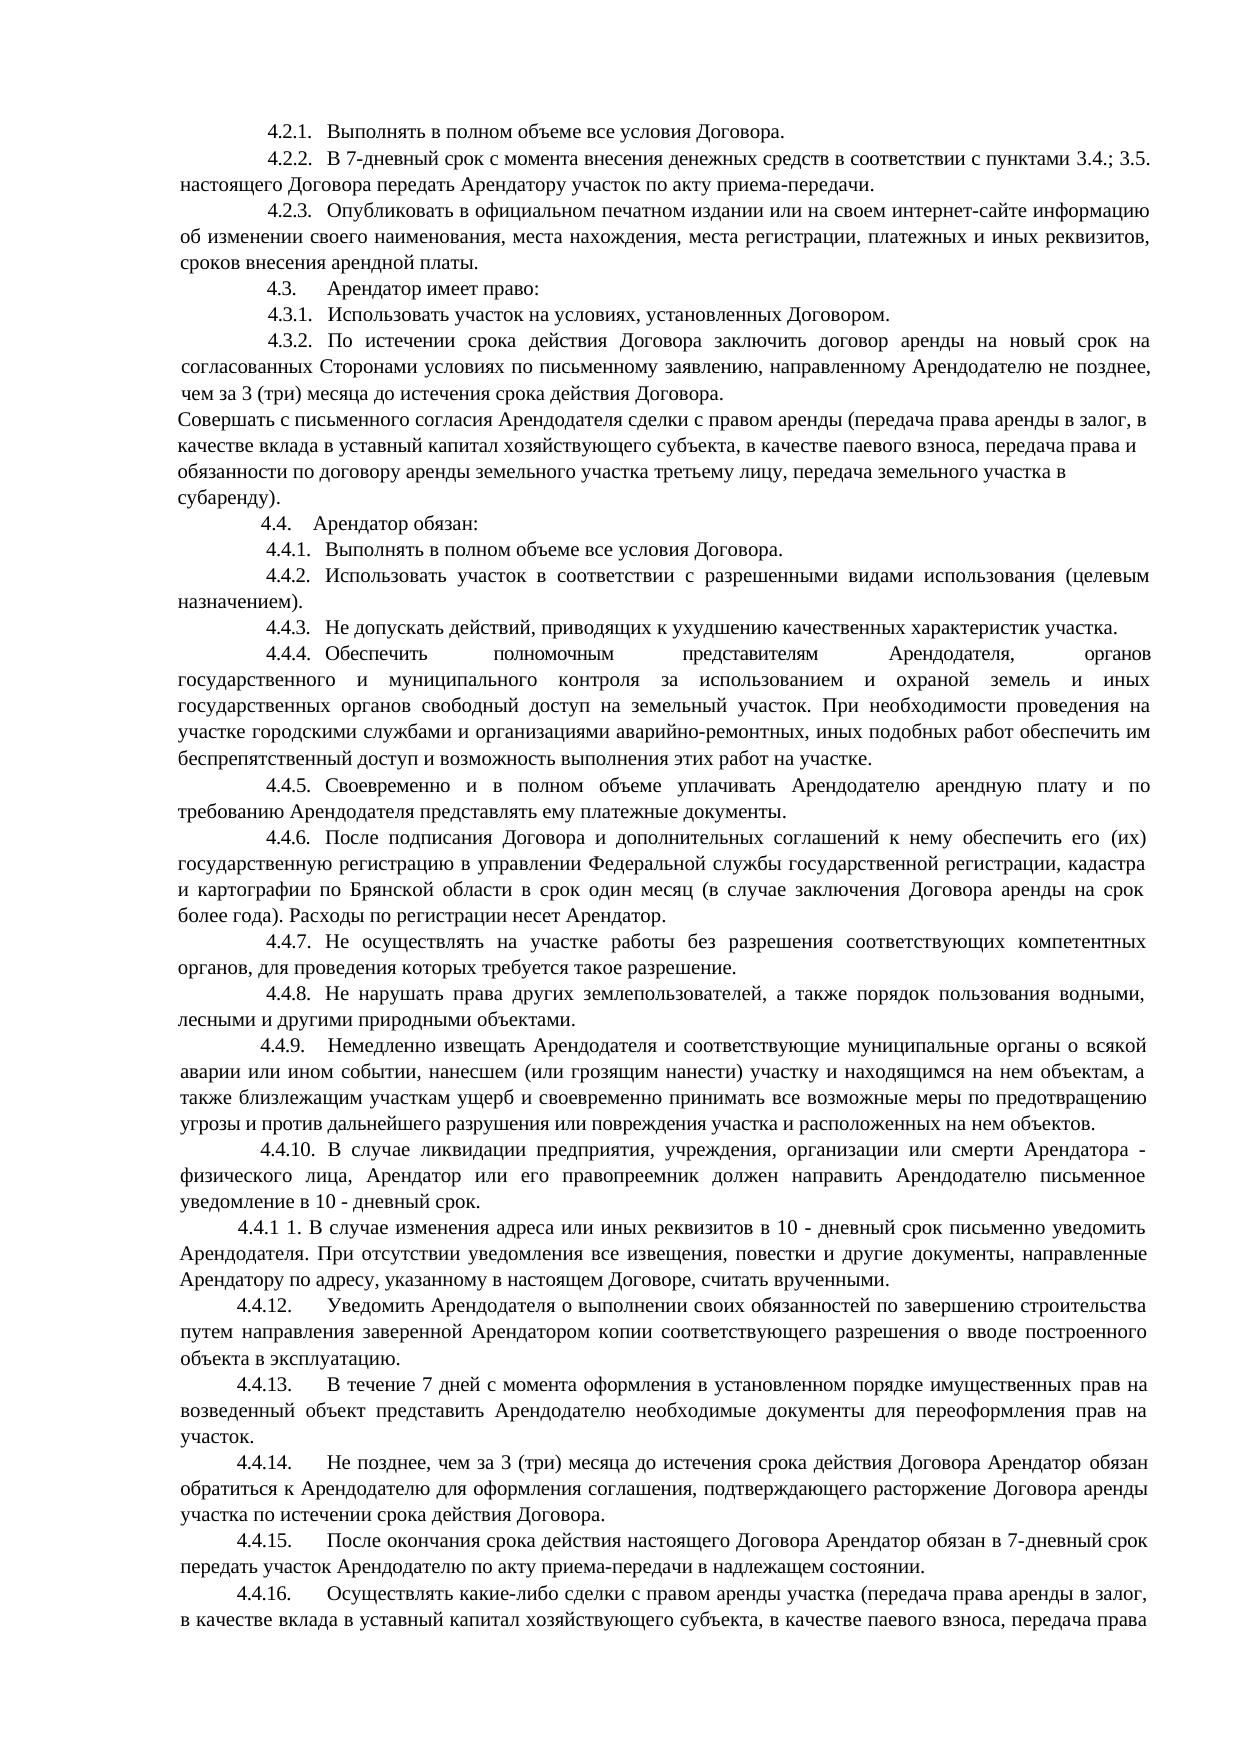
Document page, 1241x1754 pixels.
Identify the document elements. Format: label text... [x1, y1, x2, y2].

list В 7-дневный срок с момента внесения денежных средств в соответствии с пунктами 3.4.; 3.5. настоящего Договора передать Арендатору участок по акту приема-передачи. [180, 144, 1151, 196]
list Не нарушать права других землепользователей, а также порядок пользования водными, лесными и другими природными объектами. [178, 979, 1146, 1032]
list Выполнять в полном объеме все условия Договора. [266, 535, 1152, 561]
text Совершать с письменного согласия Арендодателя сделки с правом аренды (передача права аренды в залог, в качестве вклада в уставный капитал хозяйствующего субъекта, в качестве паевого взноса, передача права и обязанности по договору аренды земельного участка третьему лицу, передача земельного участка в субаренду). [177, 405, 1152, 509]
list Опубликовать в официальном печатном издании или на своем интернет-сайте информацию об изменении своего наименования, места нахождения, места регистрации, платежных и иных реквизитов, сроков внесения арендной платы. [180, 196, 1151, 274]
list В случае ликвидации предприятия, учреждения, организации или смерти Арендатора - физического лица, Арендатор или его правопреемник должен направить Арендодателю письменное уведомление в 10 - дневный срок. [180, 1136, 1147, 1214]
list В течение 7 дней с момента оформления в установленном порядке имущественных прав на возведенный объект представить Арендодателю необходимые документы для переоформления прав на участок. [180, 1370, 1148, 1448]
text 4.4. Арендатор обязан: [177, 509, 1152, 535]
list Немедленно извещать Арендодателя и соответствующие муниципальные органы о всякой аварии или ином событии, нанесшем (или грозящим нанести) участку и находящимся на нем объектам, а также близлежащим участкам ущерб и своевременно принимать все возможные меры по предотвращению угрозы и против дальнейшего разрушения или повреждения участка и расположенных на нем объектов. [180, 1032, 1147, 1136]
list Выполнять в полном объеме все условия Договора. [267, 118, 1152, 144]
list Уведомить Арендодателя о выполнении своих обязанностей по завершению строительства путем направления заверенной Арендатором копии соответствующего разрешения о вводе построенного объекта в эксплуатацию. [180, 1292, 1148, 1370]
text 4.3. Арендатор имеет право: [267, 275, 1152, 301]
list Не допускать действий, приводящих к ухудшению качественных характеристик участка. [178, 613, 1152, 639]
list После окончания срока действия настоящего Договора Арендатор обязан в 7-дневный срок передать участок Арендодателю по акту приема-передачи в надлежащем состоянии. [180, 1526, 1148, 1578]
list По истечении срока действия Договора заключить договор аренды на новый срок на согласованных Сторонами условиях по письменному заявлению, направленному Арендодателю не позднее, чем за 3 (три) месяца до истечения срока действия Договора. [181, 327, 1151, 405]
list Использовать участок в соответствии с разрешенными видами использования (целевым назначением). [178, 561, 1150, 613]
list Не позднее, чем за 3 (три) месяца до истечения срока действия Договора Арендатор обязан обратиться к Арендодателю для оформления соглашения, подтверждающего расторжение Договора аренды участка по истечении срока действия Договора. [180, 1448, 1148, 1526]
list Использовать участок на условиях, установленных Договором. [268, 301, 1152, 327]
text 4.4.1 1. В случае изменения адреса или иных реквизитов в 10 - дневный срок письменно уведомить Арендодателя. При отсутствии уведомления все извещения, повестки и другие документы, направленные Арендатору по адресу, указанному в настоящем Договоре, считать врученными. [179, 1214, 1147, 1292]
list После подписания Договора и дополнительных соглашений к нему обеспечить его (их) государственную регистрацию в управлении Федеральной службы государственной регистрации, кадастра и картографии по Брянской области в срок один месяц (в случае заключения Договора аренды на срок более года). Расходы по регистрации несет Арендатор. [178, 823, 1146, 927]
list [180, 1579, 1148, 1631]
list Обеспечить полномочным представителям Арендодателя, органов государственного и муниципального контроля за использованием и охраной земель и иных государственных органов свободный доступ на земельный участок. При необходимости проведения на участке городскими службами и организациями аварийно-ремонтных, иных подобных работ обеспечить им беспрепятственный доступ и возможность выполнения этих работ на участке. [178, 640, 1151, 770]
list Своевременно и в полном объеме уплачивать Арендодателю арендную плату и по требованию Арендодателя представлять ему платежные документы. [178, 771, 1151, 823]
list Не осуществлять на участке работы без разрешения соответствующих компетентных органов, для проведения которых требуется такое разрешение. [178, 927, 1147, 979]
